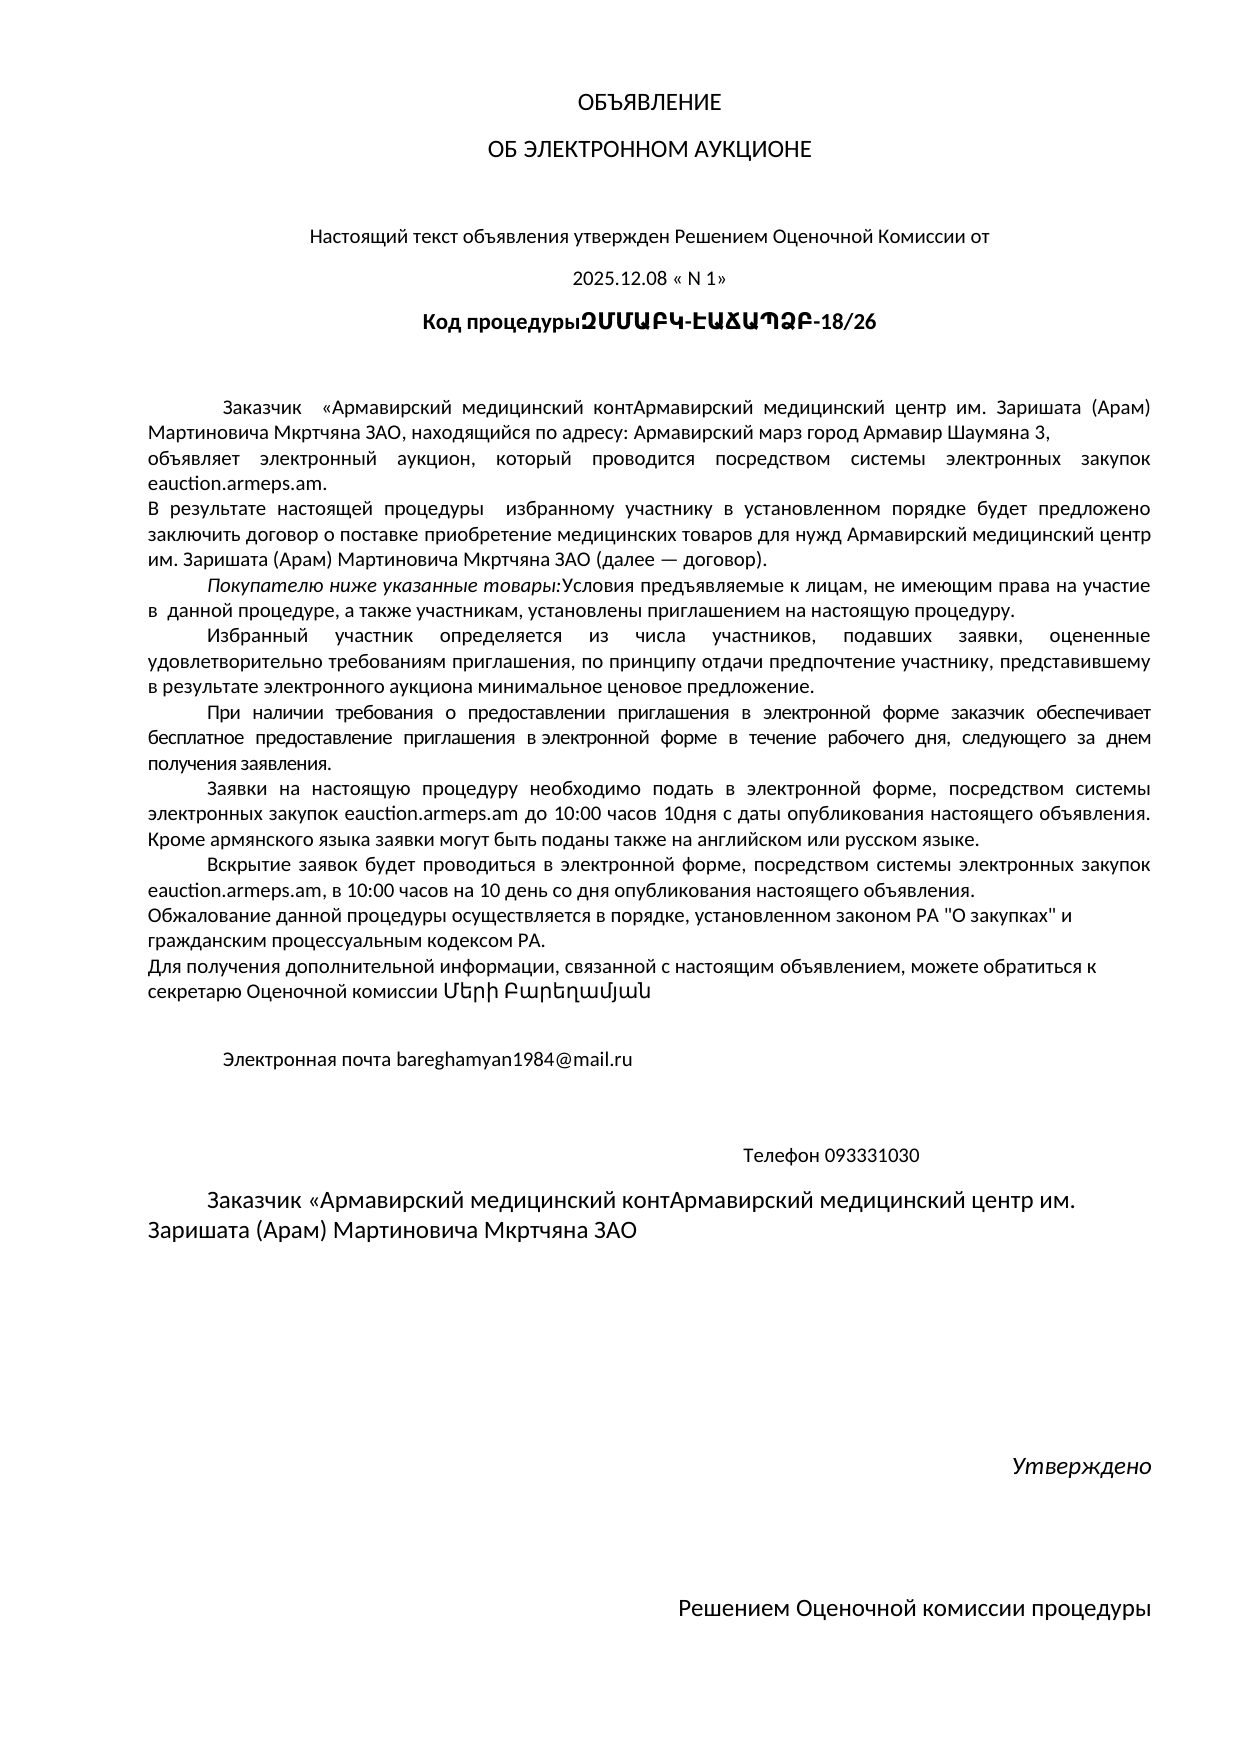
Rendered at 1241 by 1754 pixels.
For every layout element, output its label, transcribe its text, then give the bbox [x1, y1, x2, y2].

text Для получения дополнительной информации, связанной с настоящим объявлением, можете обратиться к секретарю Оценочной комиссии Մերի Բարեղամյան [148, 953, 1152, 1004]
text 2025.12.08 « N 1» [148, 265, 1152, 290]
text Избранный участник определяется из числа участников, подавших заявки, оцененные удовлетворительно требованиям приглашения, по принципу отдачи предпочтение участнику, представившему в результате электронного аукциона минимальное ценовое предложение. [148, 623, 1152, 699]
text Заявки на настоящую процедуру необходимо подать в электронной форме, посредством системы электронных закупок eauction.armeps.am до 10:00 часов 10дня с даты опубликования настоящего объявления. Кроме армянского языка заявки могут быть поданы также на английском или русском языке. [148, 775, 1152, 851]
text Электронная почта bareghamyan1984@mail.ru [148, 1046, 1152, 1071]
text Покупателю ниже указанные товары:Условия предъявляемые к лицам, не имеющим права на участие в данной процедуре, а также участникам, установлены приглашением на настоящую процедуру. [148, 572, 1152, 623]
text объявляет электронный аукцион, который проводится посредством системы электронных закупок eauction.armeps.am. [148, 445, 1152, 496]
text Код процедурыԶՄՄԱԲԿ-ԷԱՃԱՊՁԲ-18/26 [148, 307, 1152, 335]
text Заказчик «Армавирский медицинский контАрмавирский медицинский центр им. Заришата (Арам) Мартиновича Мкртчяна ЗАО [148, 1184, 1152, 1245]
text При наличии требования о предоставлении приглашения в электронной форме заказчик обеспечивает бесплатное предоставление приглашения в электронной форме в течение рабочего дня, следующего за днем получения заявления. [148, 699, 1152, 775]
text ОБ ЭЛЕКТРОННОМ АУКЦИОНЕ [148, 134, 1152, 164]
text Настоящий текст объявления утвержден Решением Оценочной Комиссии от [148, 223, 1152, 248]
text Телефон 093331030 [325, 1088, 1152, 1167]
text Обжалование данной процедуры осуществляется в порядке, установленном законом РА "О закупках" и гражданским процессуальным кодексом РА. [148, 902, 1152, 953]
text Заказчик «Армавирский медицинский контАрмавирский медицинский центр им. Заришата (Арам) Мартиновича Мкртчяна ЗАО, находящийся по адресу: Армавирский марз город Армавир Шаумяна 3, [148, 394, 1152, 445]
text Решением Оценочной комиссии процедуры [148, 1592, 1152, 1622]
text ОБЪЯВЛЕНИЕ [148, 86, 1152, 117]
text Утверждено [148, 1450, 1152, 1481]
text В результате настоящей процедуры избранному участнику в установленном порядке будет предложено заключить договор о поставке приобретение медицинских товаров для нужд Армавирский медицинский центр им. Заришата (Арам) Мартиновича Мкртчяна ЗАО (далее — договор). [148, 496, 1152, 572]
text Вскрытие заявок будет проводиться в электронной форме, посредством системы электронных закупок eauction.armeps.am, в 10:00 часов на 10 день со дня опубликования настоящего объявления. [148, 851, 1152, 902]
